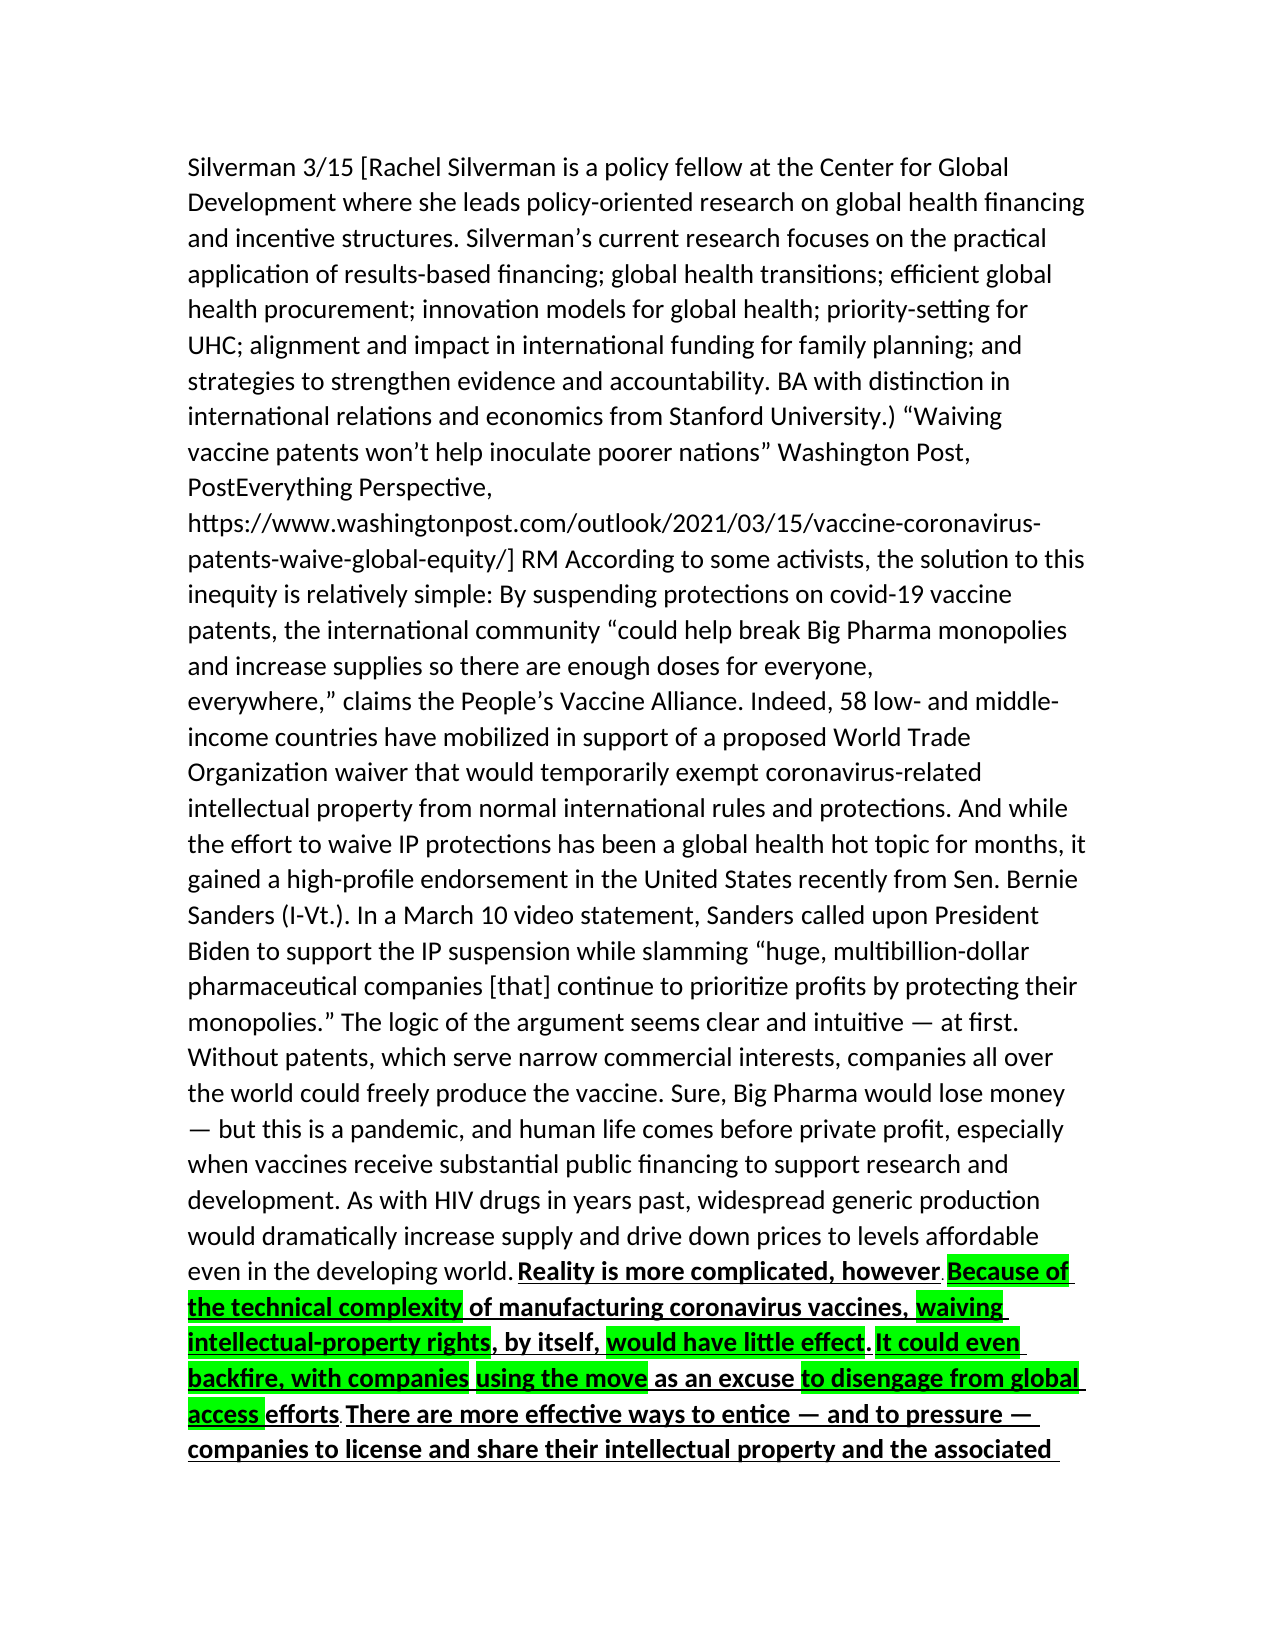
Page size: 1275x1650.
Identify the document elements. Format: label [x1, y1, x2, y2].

subtitle [187, 150, 1087, 1466]
